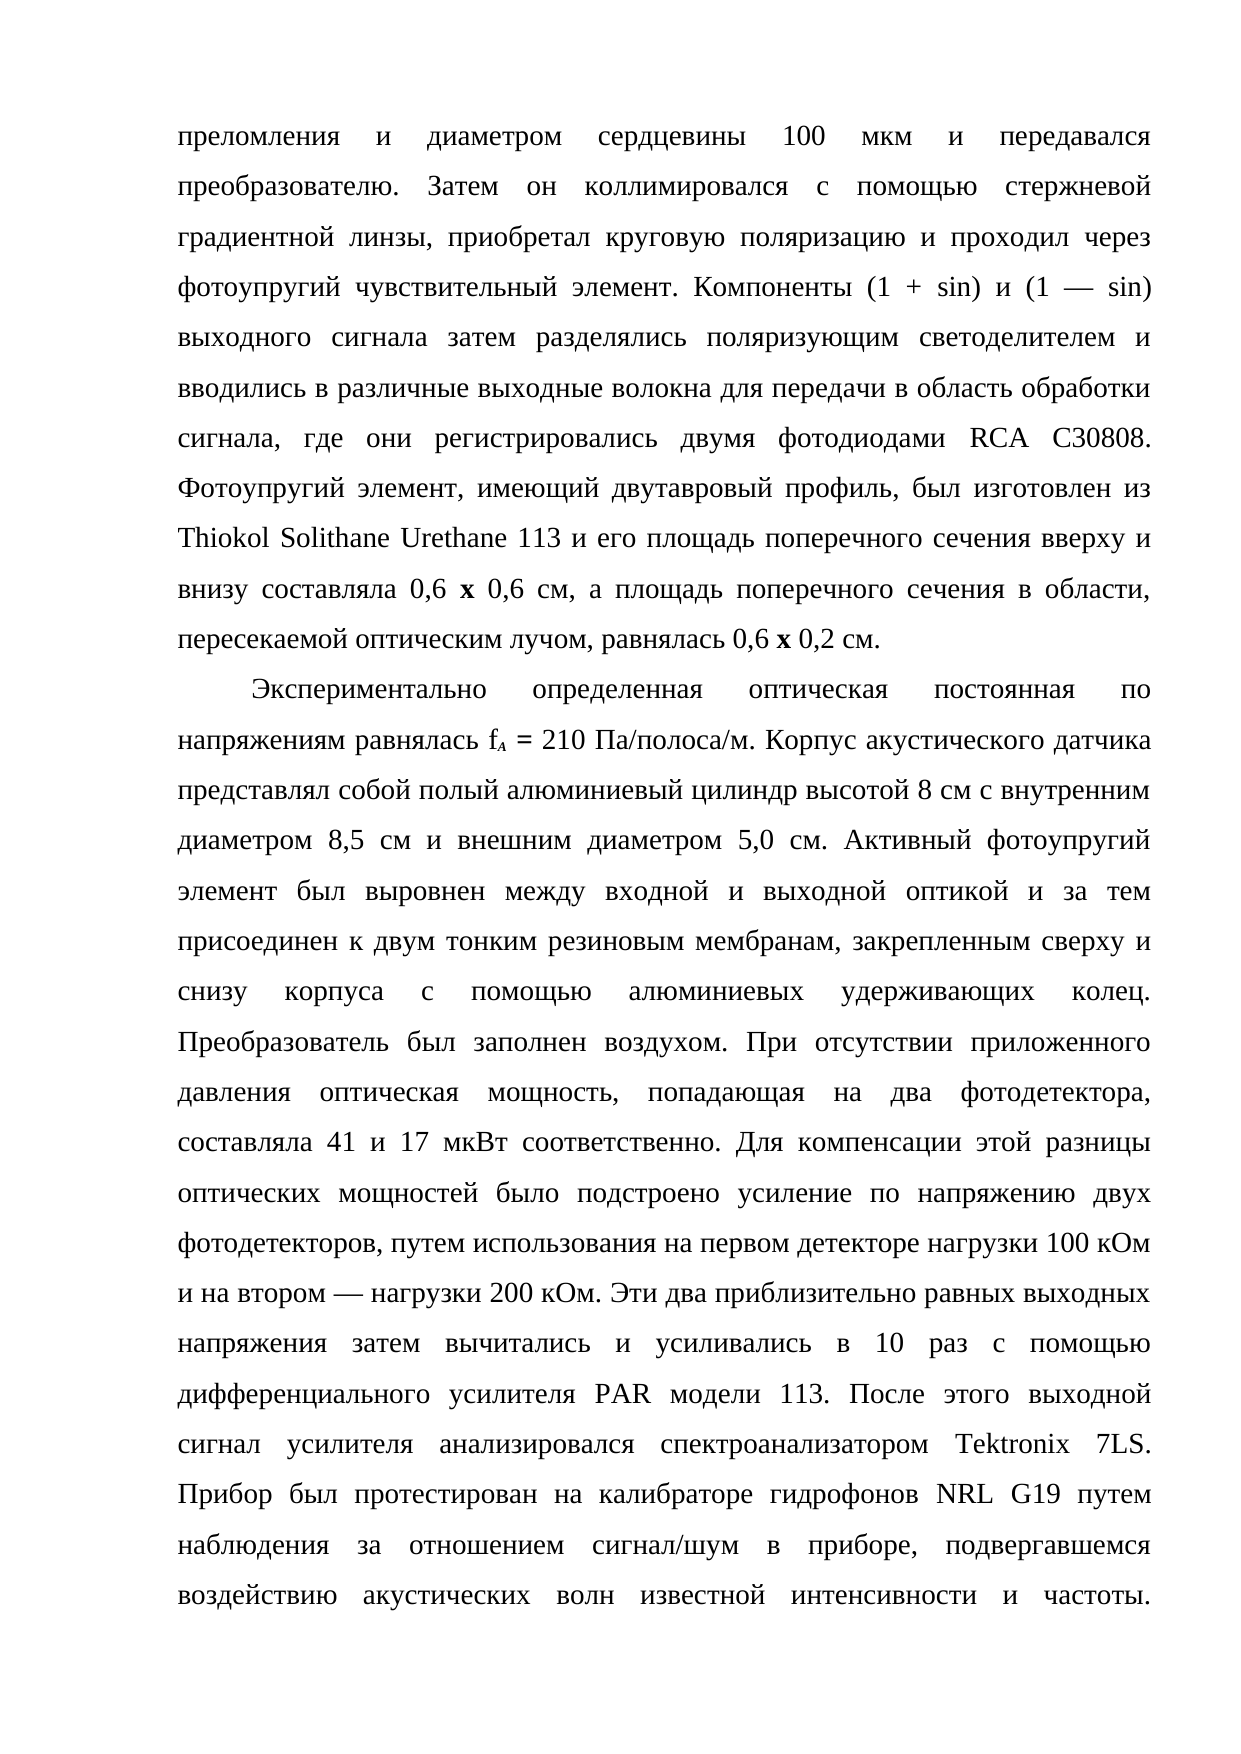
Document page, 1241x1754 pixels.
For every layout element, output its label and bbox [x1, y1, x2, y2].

text [177, 118, 1152, 655]
text [177, 672, 1152, 1611]
